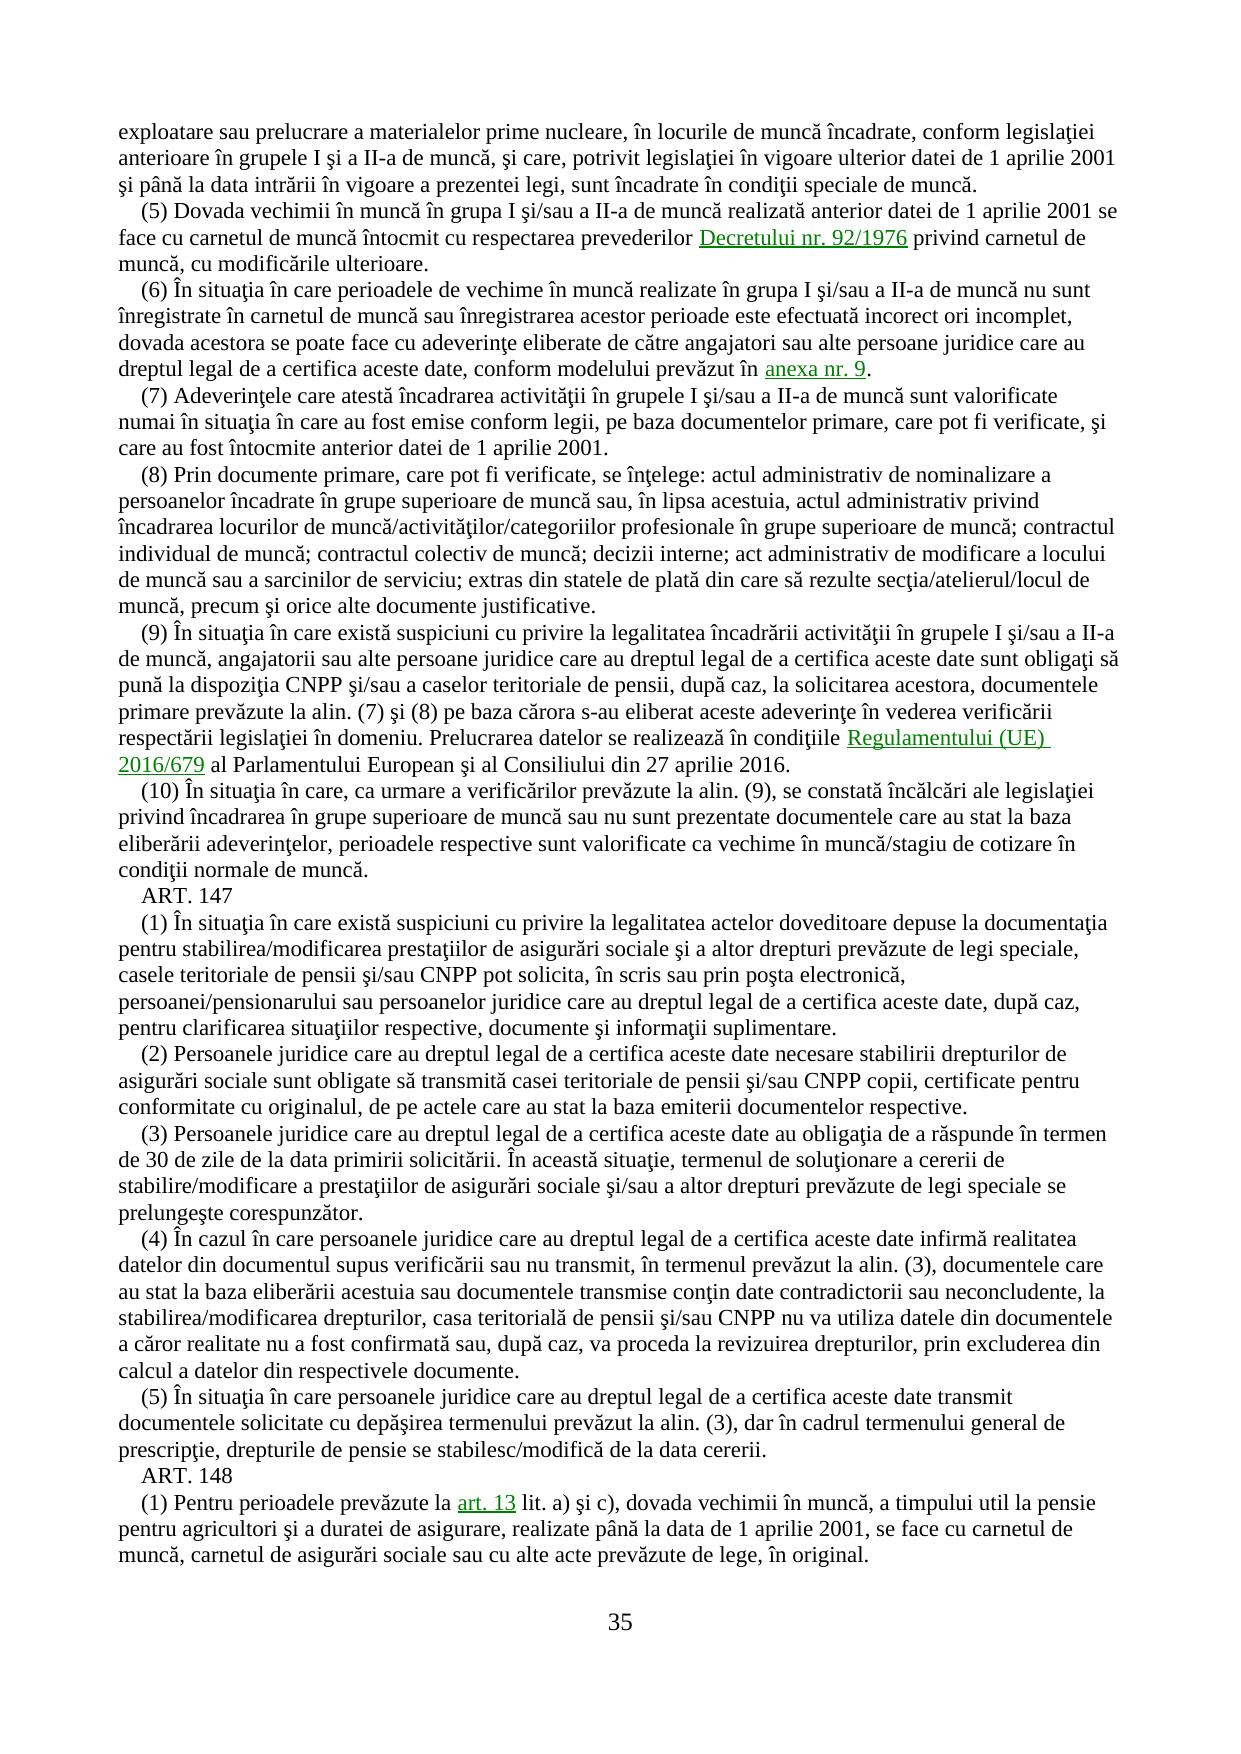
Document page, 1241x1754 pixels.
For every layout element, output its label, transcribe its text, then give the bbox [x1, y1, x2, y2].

text (1) Pentru perioadele prevăzute la art. 13 lit. a) şi c), dovada vechimii în muncă, a timpului util la pensie pentru agricultori şi a duratei de asigurare, realizate până la data de 1 aprilie 2001, se face cu carnetul de muncă, carnetul de asigurări sociale sau cu alte acte prevăzute de lege, în original. [118, 1488, 1122, 1568]
text (10) În situaţia în care, ca urmare a verificărilor prevăzute la alin. (9), se constată încălcări ale legislaţiei privind încadrarea în grupe superioare de muncă sau nu sunt prezentate documentele care au stat la baza eliberării adeverinţelor, perioadele respective sunt valorificate ca vechime în muncă/stagiu de cotizare în condiţii normale de muncă. [118, 777, 1122, 882]
text (6) În situaţia în care perioadele de vechime în muncă realizate în grupa I şi/sau a II-a de muncă nu sunt înregistrate în carnetul de muncă sau înregistrarea acestor perioade este efectuată incorect ori incomplet, dovada acestora se poate face cu adeverinţe eliberate de către angajatori sau alte persoane juridice care au dreptul legal de a certifica aceste date, conform modelului prevăzut în anexa nr. 9. [118, 276, 1122, 382]
text (5) Dovada vechimii în muncă în grupa I şi/sau a II-a de muncă realizată anterior datei de 1 aprilie 2001 se face cu carnetul de muncă întocmit cu respectarea prevederilor Decretului nr. 92/1976 privind carnetul de muncă, cu modificările ulterioare. [118, 197, 1122, 276]
text (7) Adeverinţele care atestă încadrarea activităţii în grupele I şi/sau a II-a de muncă sunt valorificate numai în situaţia în care au fost emise conform legii, pe baza documentelor primare, care pot fi verificate, şi care au fost întocmite anterior datei de 1 aprilie 2001. [118, 382, 1122, 461]
text ART. 148 [118, 1462, 1122, 1488]
text (4) În cazul în care persoanele juridice care au dreptul legal de a certifica aceste date infirmă realitatea datelor din documentul supus verificării sau nu transmit, în termenul prevăzut la alin. (3), documentele care au stat la baza eliberării acestuia sau documentele transmise conţin date contradictorii sau neconcludente, la stabilirea/modificarea drepturilor, casa teritorială de pensii şi/sau CNPP nu va utiliza datele din documentele a căror realitate nu a fost confirmată sau, după caz, va proceda la revizuirea drepturilor, prin excluderea din calcul a datelor din respectivele documente. [118, 1225, 1122, 1383]
text ART. 147 [118, 882, 1122, 909]
text (5) În situaţia în care persoanele juridice care au dreptul legal de a certifica aceste date transmit documentele solicitate cu depăşirea termenului prevăzut la alin. (3), dar în cadrul termenului general de prescripţie, drepturile de pensie se stabilesc/modifică de la data cererii. [118, 1383, 1122, 1462]
text (8) Prin documente primare, care pot fi verificate, se înţelege: actul administrativ de nominalizare a persoanelor încadrate în grupe superioare de muncă sau, în lipsa acestuia, actul administrativ privind încadrarea locurilor de muncă/activităţilor/categoriilor profesionale în grupe superioare de muncă; contractul individual de muncă; contractul colectiv de muncă; decizii interne; act administrativ de modificare a locului de muncă sau a sarcinilor de serviciu; extras din statele de plată din care să rezulte secţia/atelierul/locul de muncă, precum şi orice alte documente justificative. [118, 461, 1122, 619]
text (1) În situaţia în care există suspiciuni cu privire la legalitatea actelor doveditoare depuse la documentaţia pentru stabilirea/modificarea prestaţiilor de asigurări sociale şi a altor drepturi prevăzute de legi speciale, casele teritoriale de pensii şi/sau CNPP pot solicita, în scris sau prin poşta electronică, persoanei/pensionarului sau persoanelor juridice care au dreptul legal de a certifica aceste date, după caz, pentru clarificarea situaţiilor respective, documente şi informaţii suplimentare. [118, 909, 1122, 1041]
text (2) Persoanele juridice care au dreptul legal de a certifica aceste date necesare stabilirii drepturilor de asigurări sociale sunt obligate să transmită casei teritoriale de pensii şi/sau CNPP copii, certificate pentru conformitate cu originalul, de pe actele care au stat la baza emiterii documentelor respective. [118, 1041, 1122, 1119]
text (3) Persoanele juridice care au dreptul legal de a certifica aceste date au obligaţia de a răspunde în termen de 30 de zile de la data primirii solicitării. În această situaţie, termenul de soluţionare a cererii de stabilire/modificare a prestaţiilor de asigurări sociale şi/sau a altor drepturi prevăzute de legi speciale se prelungeşte corespunzător. [118, 1119, 1122, 1225]
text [118, 118, 1122, 197]
text (9) În situaţia în care există suspiciuni cu privire la legalitatea încadrării activităţii în grupele I şi/sau a II-a de muncă, angajatorii sau alte persoane juridice care au dreptul legal de a certifica aceste date sunt obligaţi să pună la dispoziţia CNPP şi/sau a caselor teritoriale de pensii, după caz, la solicitarea acestora, documentele primare prevăzute la alin. (7) şi (8) pe baza cărora s-au eliberat aceste adeverinţe în vederea verificării respectării legislaţiei în domeniu. Prelucrarea datelor se realizează în condiţiile Regulamentului (UE) 2016/679 al Parlamentului European şi al Consiliului din 27 aprilie 2016. [118, 619, 1122, 777]
